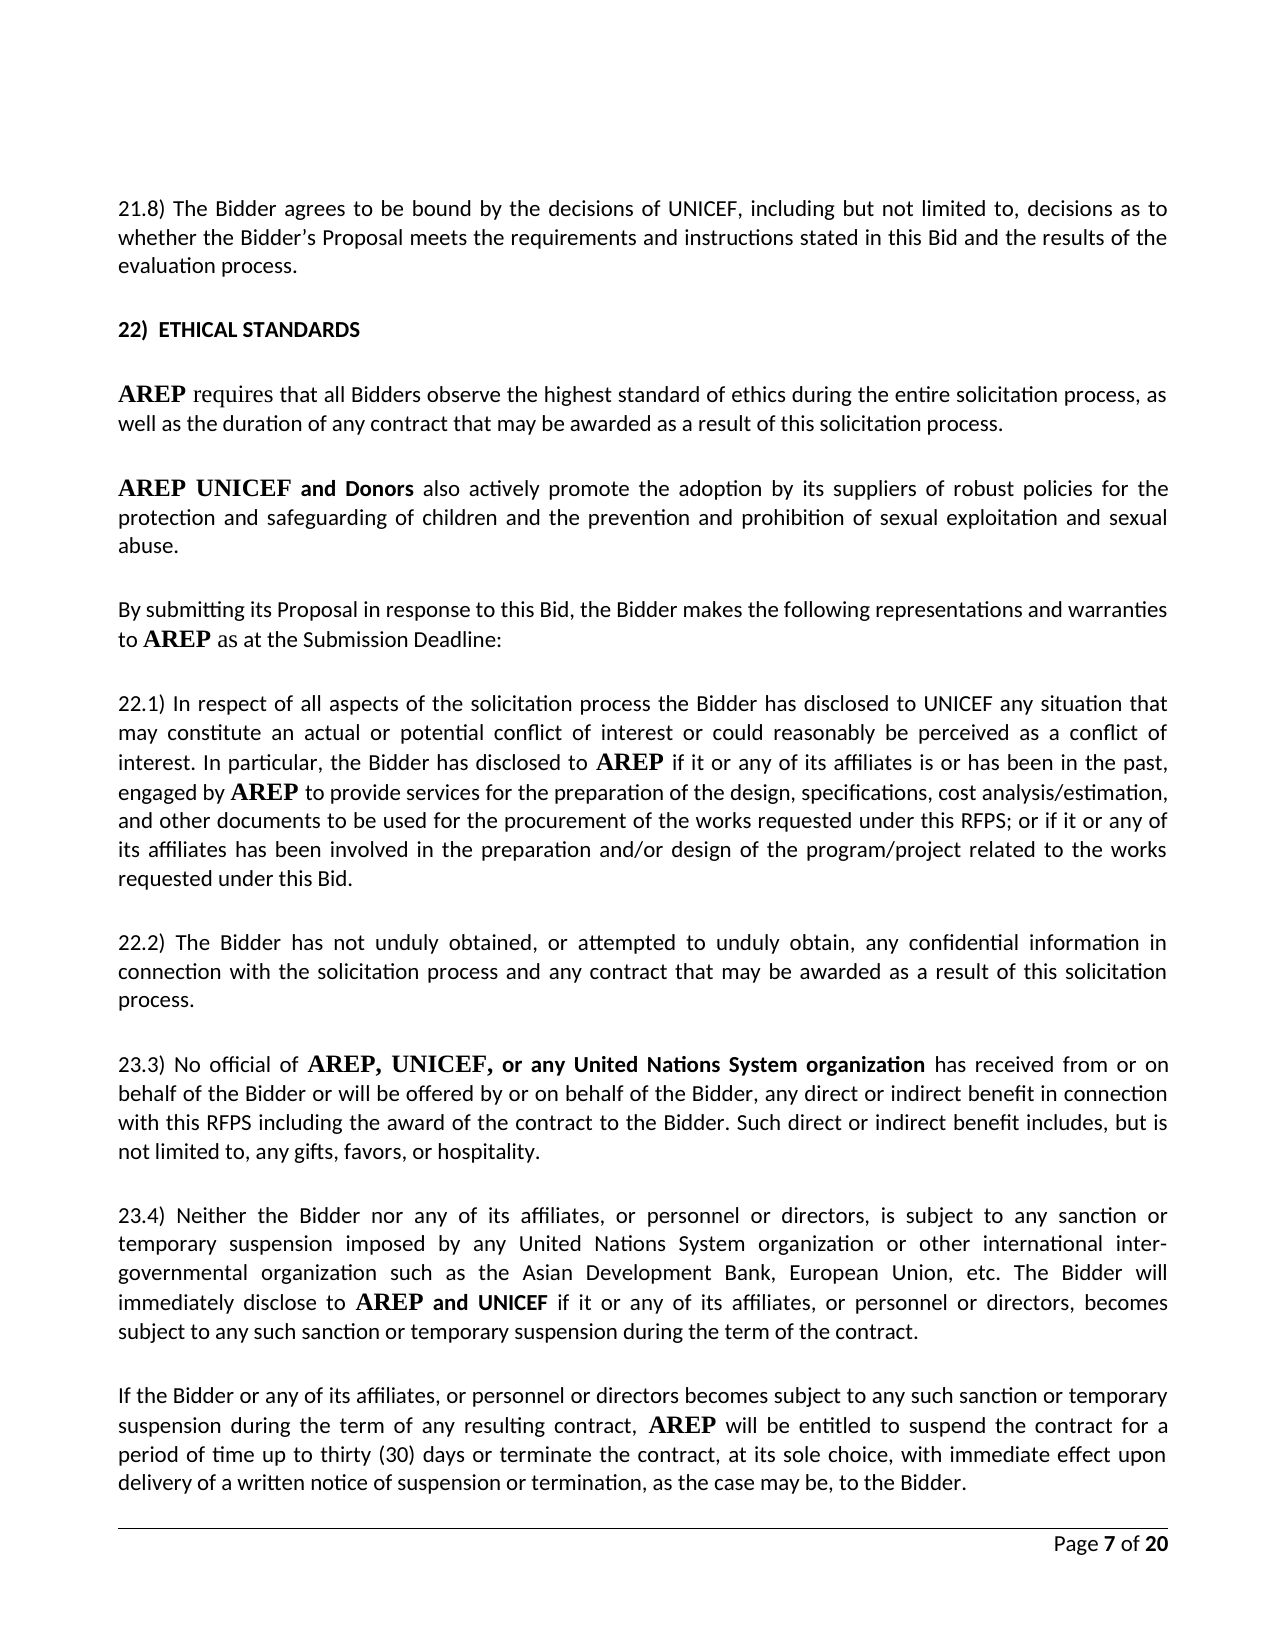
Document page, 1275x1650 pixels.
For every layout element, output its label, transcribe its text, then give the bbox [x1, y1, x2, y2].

text AREP requires that all Bidders observe the highest standard of ethics during the entire solicitation process, as well as the duration of any contract that may be awarded as a result of this solicitation process. [118, 379, 1169, 437]
text 21.8) The Bidder agrees to be bound by the decisions of UNICEF, including but not limited to, decisions as to whether the Bidder’s Proposal meets the requirements and instructions stated in this Bid and the results of the evaluation process. [118, 194, 1169, 280]
text AREP UNICEF and Donors also actively promote the adoption by its suppliers of robust policies for the protection and safeguarding of children and the prevention and prohibition of sexual exploitation and sexual abuse. [118, 473, 1169, 559]
text 23.3) No official of AREP, UNICEF, or any United Nations System organization has received from or on behalf of the Bidder or will be offered by or on behalf of the Bidder, any direct or indirect benefit in connection with this RFPS including the award of the contract to the Bidder. Such direct or indirect benefit includes, but is not limited to, any gifts, favors, or hospitality. [118, 1049, 1169, 1165]
text If the Bidder or any of its affiliates, or personnel or directors becomes subject to any such sanction or temporary suspension during the term of any resulting contract, AREP will be entitled to suspend the contract for a period of time up to thirty (30) days or terminate the contract, at its sole choice, with immediate effect upon delivery of a written notice of suspension or termination, as the case may be, to the Bidder. [118, 1381, 1169, 1497]
text 23.4) Neither the Bidder nor any of its affiliates, or personnel or directors, is subject to any sanction or temporary suspension imposed by any United Nations System organization or other international inter-governmental organization such as the Asian Development Bank, European Union, etc. The Bidder will immediately disclose to AREP and UNICEF if it or any of its affiliates, or personnel or directors, becomes subject to any such sanction or temporary suspension during the term of the contract. [118, 1201, 1169, 1345]
text By submitting its Proposal in response to this Bid, the Bidder makes the following representations and warranties to AREP as at the Submission Deadline: [118, 595, 1169, 653]
text 22.2) The Bidder has not unduly obtained, or attempted to unduly obtain, any confidential information in connection with the solicitation process and any contract that may be awarded as a result of this solicitation process. [118, 928, 1169, 1014]
text 22.1) In respect of all aspects of the solicitation process the Bidder has disclosed to UNICEF any situation that may constitute an actual or potential conflict of interest or could reasonably be perceived as a conflict of interest. In particular, the Bidder has disclosed to AREP if it or any of its affiliates is or has been in the past, engaged by AREP to provide services for the preparation of the design, specifications, cost analysis/estimation, and other documents to be used for the procurement of the works requested under this RFPS; or if it or any of its affiliates has been involved in the preparation and/or design of the program/project related to the works requested under this Bid. [118, 689, 1169, 892]
text 22) ETHICAL STANDARDS [118, 315, 1169, 343]
